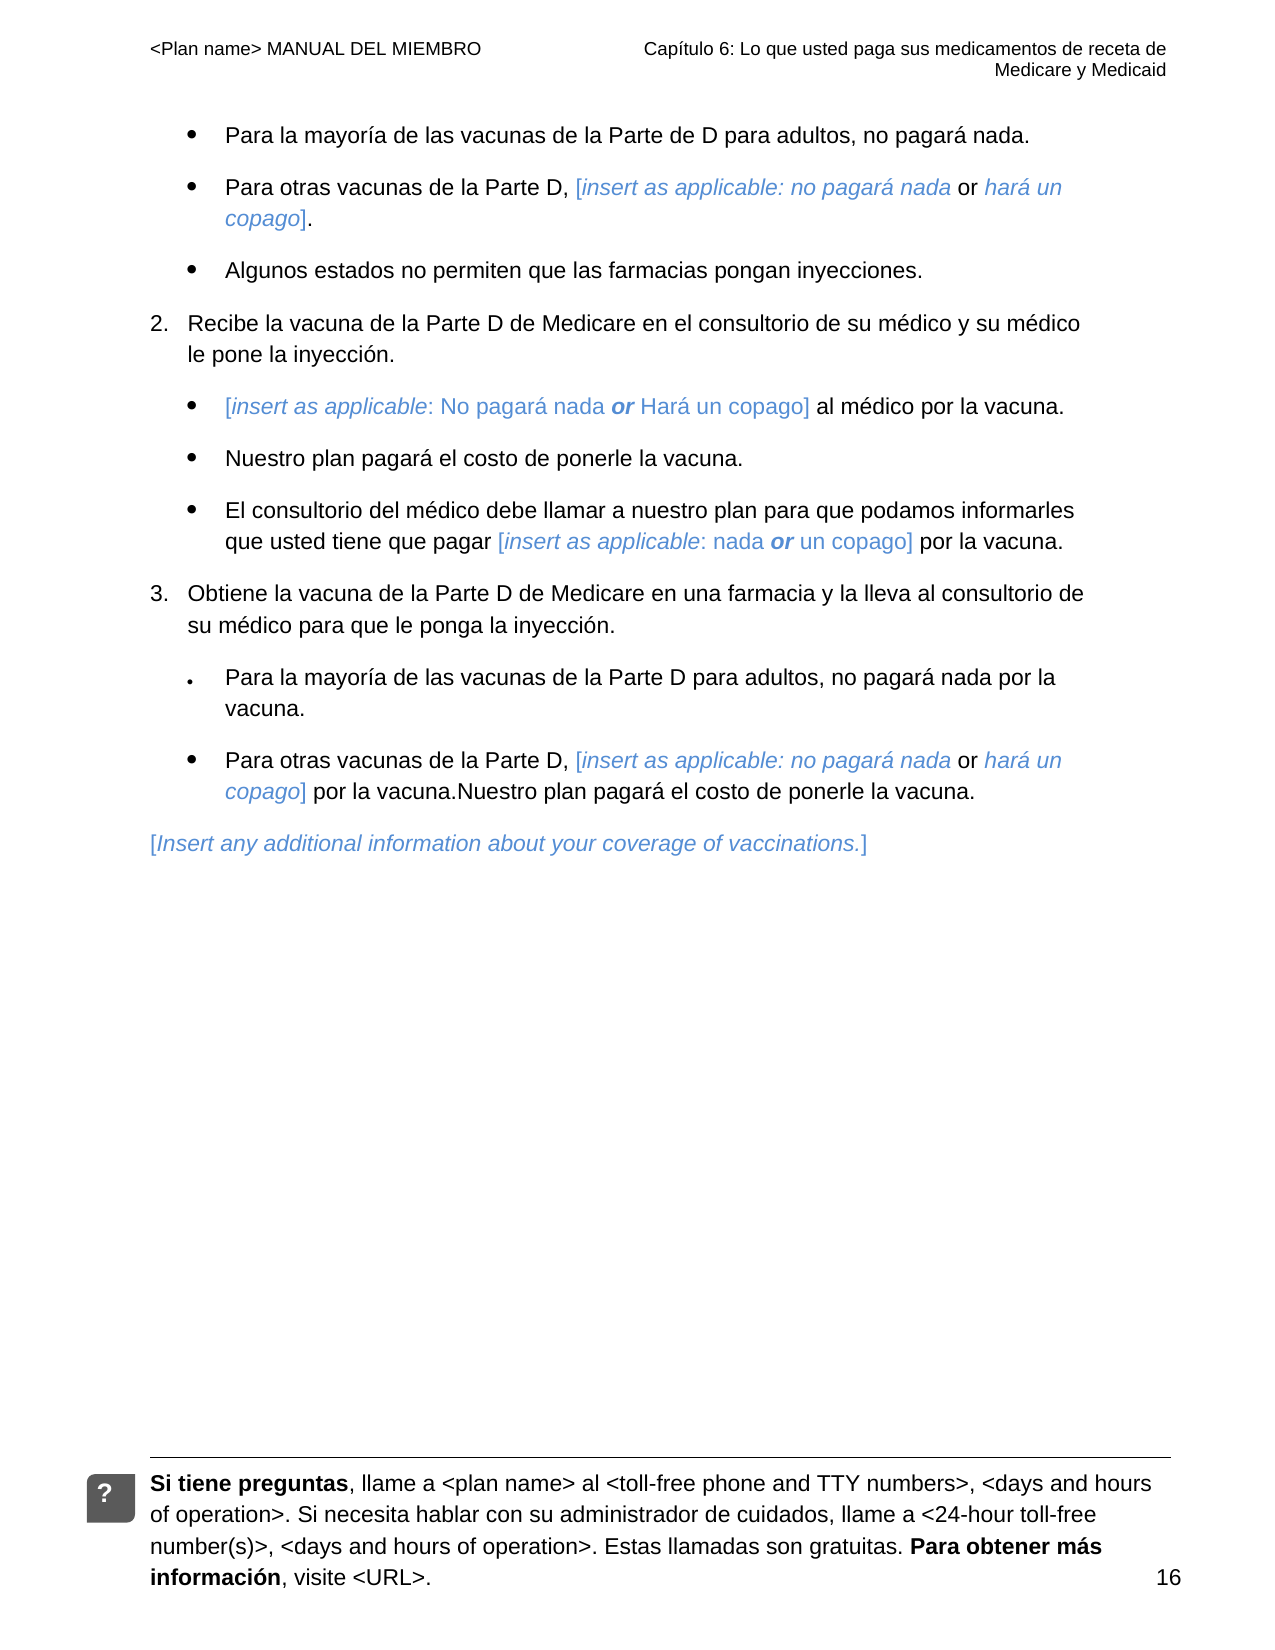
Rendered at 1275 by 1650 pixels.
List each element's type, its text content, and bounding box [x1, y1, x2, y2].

list Para otras vacunas de la Parte D, [insert as applicable: no pagará nada or hará un copago]. [187, 171, 1096, 233]
list Para la mayoría de las vacunas de la Parte D para adultos, no pagará nada por la vacuna. [187, 660, 1096, 723]
list Nuestro plan pagará el costo de ponerle la vacuna. [187, 441, 1096, 473]
list Para la mayoría de las vacunas de la Parte de D para adultos, no pagará nada. [187, 118, 1096, 150]
list [insert as applicable: No pagará nada or Hará un copago] al médico por la vacuna. [187, 389, 1096, 421]
list Recibe la vacuna de la Parte D de Medicare en el consultorio de su médico y su médico le pone la inyección. [150, 306, 1096, 368]
list Obtiene la vacuna de la Parte D de Medicare en una farmacia y la lleva al consultorio de su médico para que le ponga la inyección. [150, 577, 1096, 639]
list Para otras vacunas de la Parte D, [insert as applicable: no pagará nada or hará un copago] por la vacuna.Nuestro plan pagará el costo de ponerle la vacuna. [187, 743, 1096, 806]
list [Insert any additional information about your coverage of vaccinations.] [150, 827, 1171, 858]
list Algunos estados no permiten que las farmacias pongan inyecciones. [187, 254, 1096, 285]
list El consultorio del médico debe llamar a nuestro plan para que podamos informarles que usted tiene que pagar [insert as applicable: nada or un copago] por la vacuna. [187, 493, 1096, 556]
